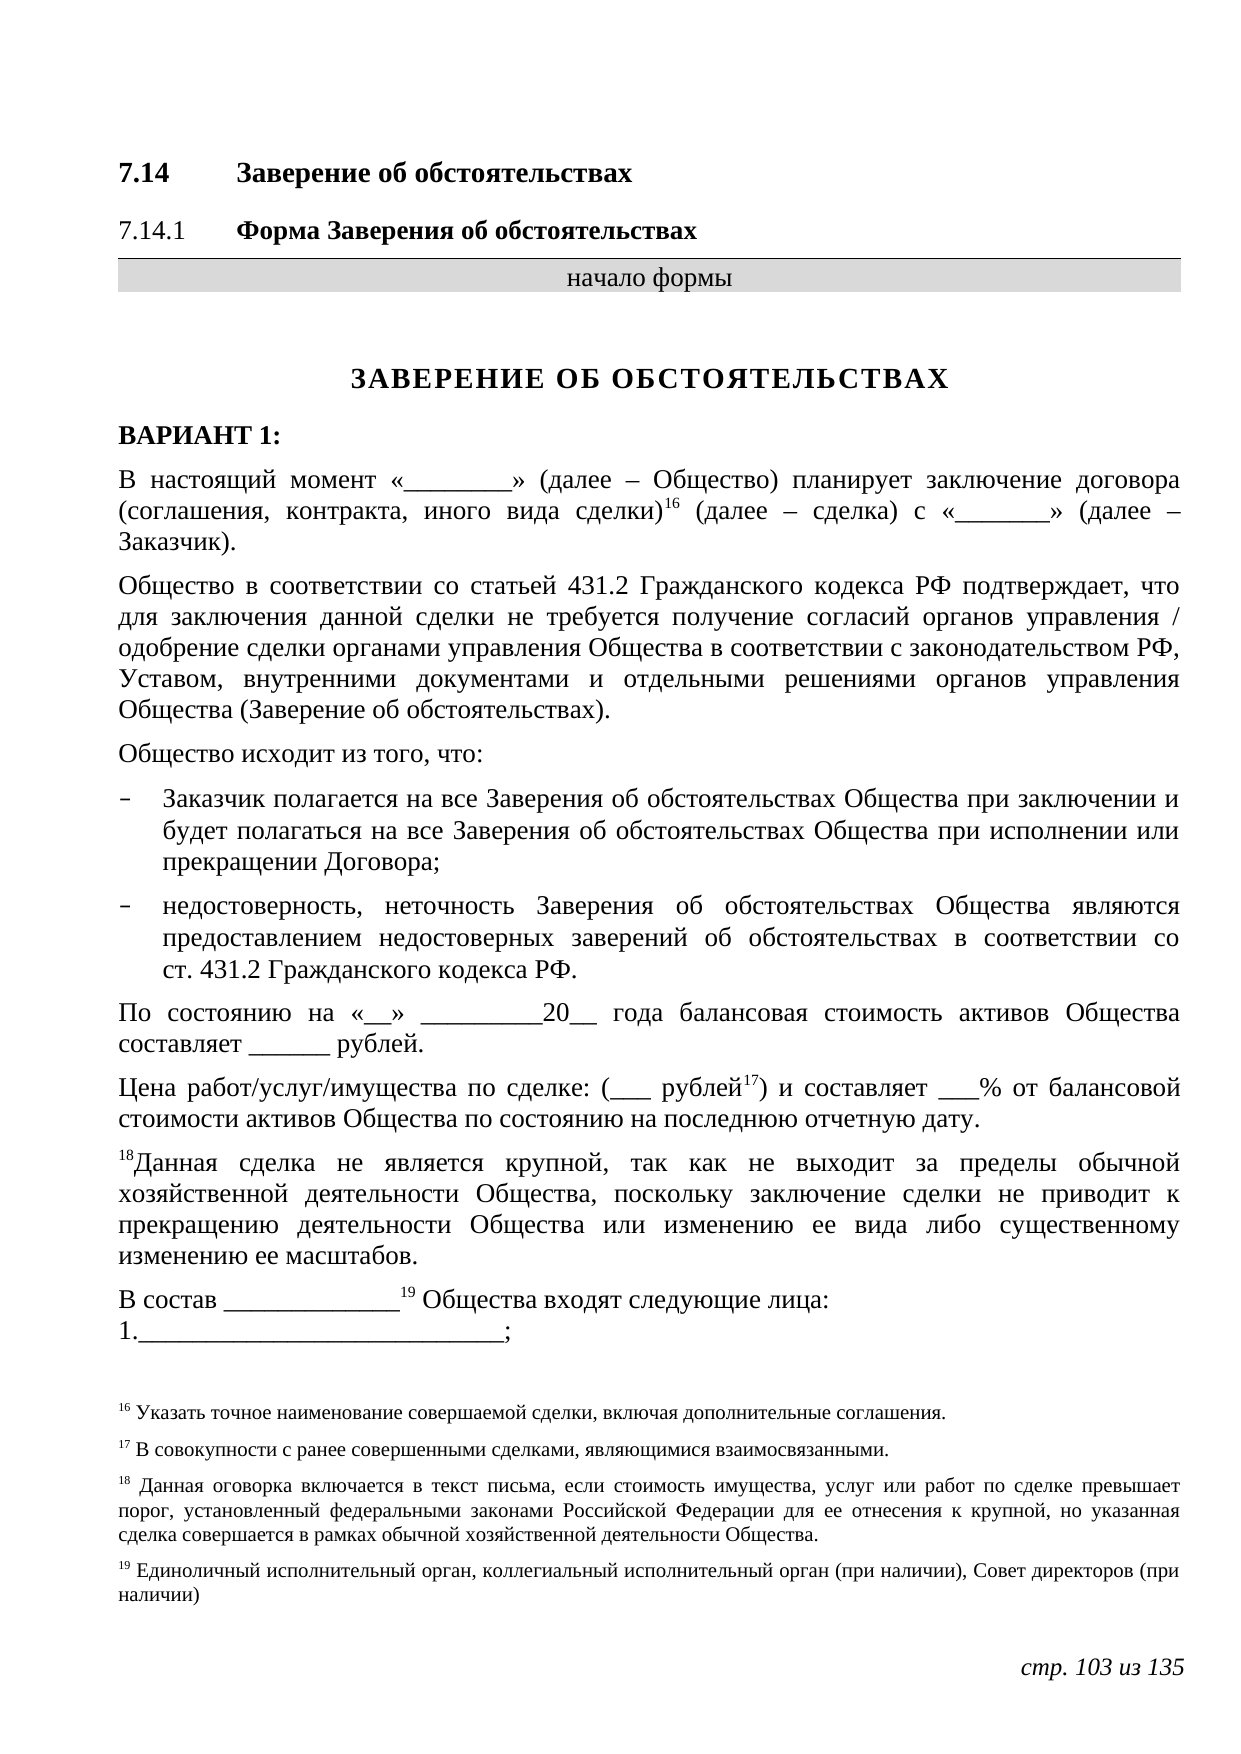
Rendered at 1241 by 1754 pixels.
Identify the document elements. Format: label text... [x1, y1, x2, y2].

list недостоверность, неточность Заверения об обстоятельствах Общества являются предоставлением недостоверных заверений об обстоятельствах в соответствии со ст. 431.2 Гражданского кодекса РФ. [118, 888, 1181, 984]
list Заказчик полагается на все Заверения об обстоятельствах Общества при заключении и будет полагаться на все Заверения об обстоятельствах Общества при исполнении или прекращении Договора; [118, 781, 1181, 876]
text Общество исходит из того, что: [118, 737, 1181, 768]
subtitle Заверение об обстоятельствах [118, 156, 1181, 189]
text ВАРИАНТ 1: [118, 419, 1181, 450]
text Заверение об обстоятельствах [118, 361, 1181, 394]
text 1.___________________________; [118, 1314, 1181, 1345]
text В состав _____________ Общества входят следующие лица: [118, 1283, 1181, 1314]
text начало формы [118, 259, 1181, 292]
text По состоянию на «__» _________20__ года балансовая стоимость активов Общества составляет ______ рублей. [118, 996, 1181, 1059]
text В настоящий момент «________» (далее – Общество) планирует заключение договора (соглашения, контракта, иного вида сделки) (далее – сделка) с «_______» (далее – Заказчик). [118, 463, 1181, 556]
text Данная сделка не является крупной, так как не выходит за пределы обычной хозяйственной деятельности Общества, поскольку заключение сделки не приводит к прекращению деятельности Общества или изменению ее вида либо существенному изменению ее масштабов. [118, 1146, 1181, 1271]
list Форма Заверения об обстоятельствах [118, 214, 1181, 245]
text Общество в соответствии со статьей 431.2 Гражданского кодекса РФ подтверждает, что для заключения данной сделки не требуется получение согласий органов управления / одобрение сделки органами управления Общества в соответствии с законодательством РФ, Уставом, внутренними документами и отдельными решениями органов управления Общества (Заверение об обстоятельствах). [118, 569, 1181, 724]
text Цена работ/услуг/имущества по сделке: (___ рублей) и составляет ___% от балансовой стоимости активов Общества по состоянию на последнюю отчетную дату. [118, 1071, 1181, 1133]
